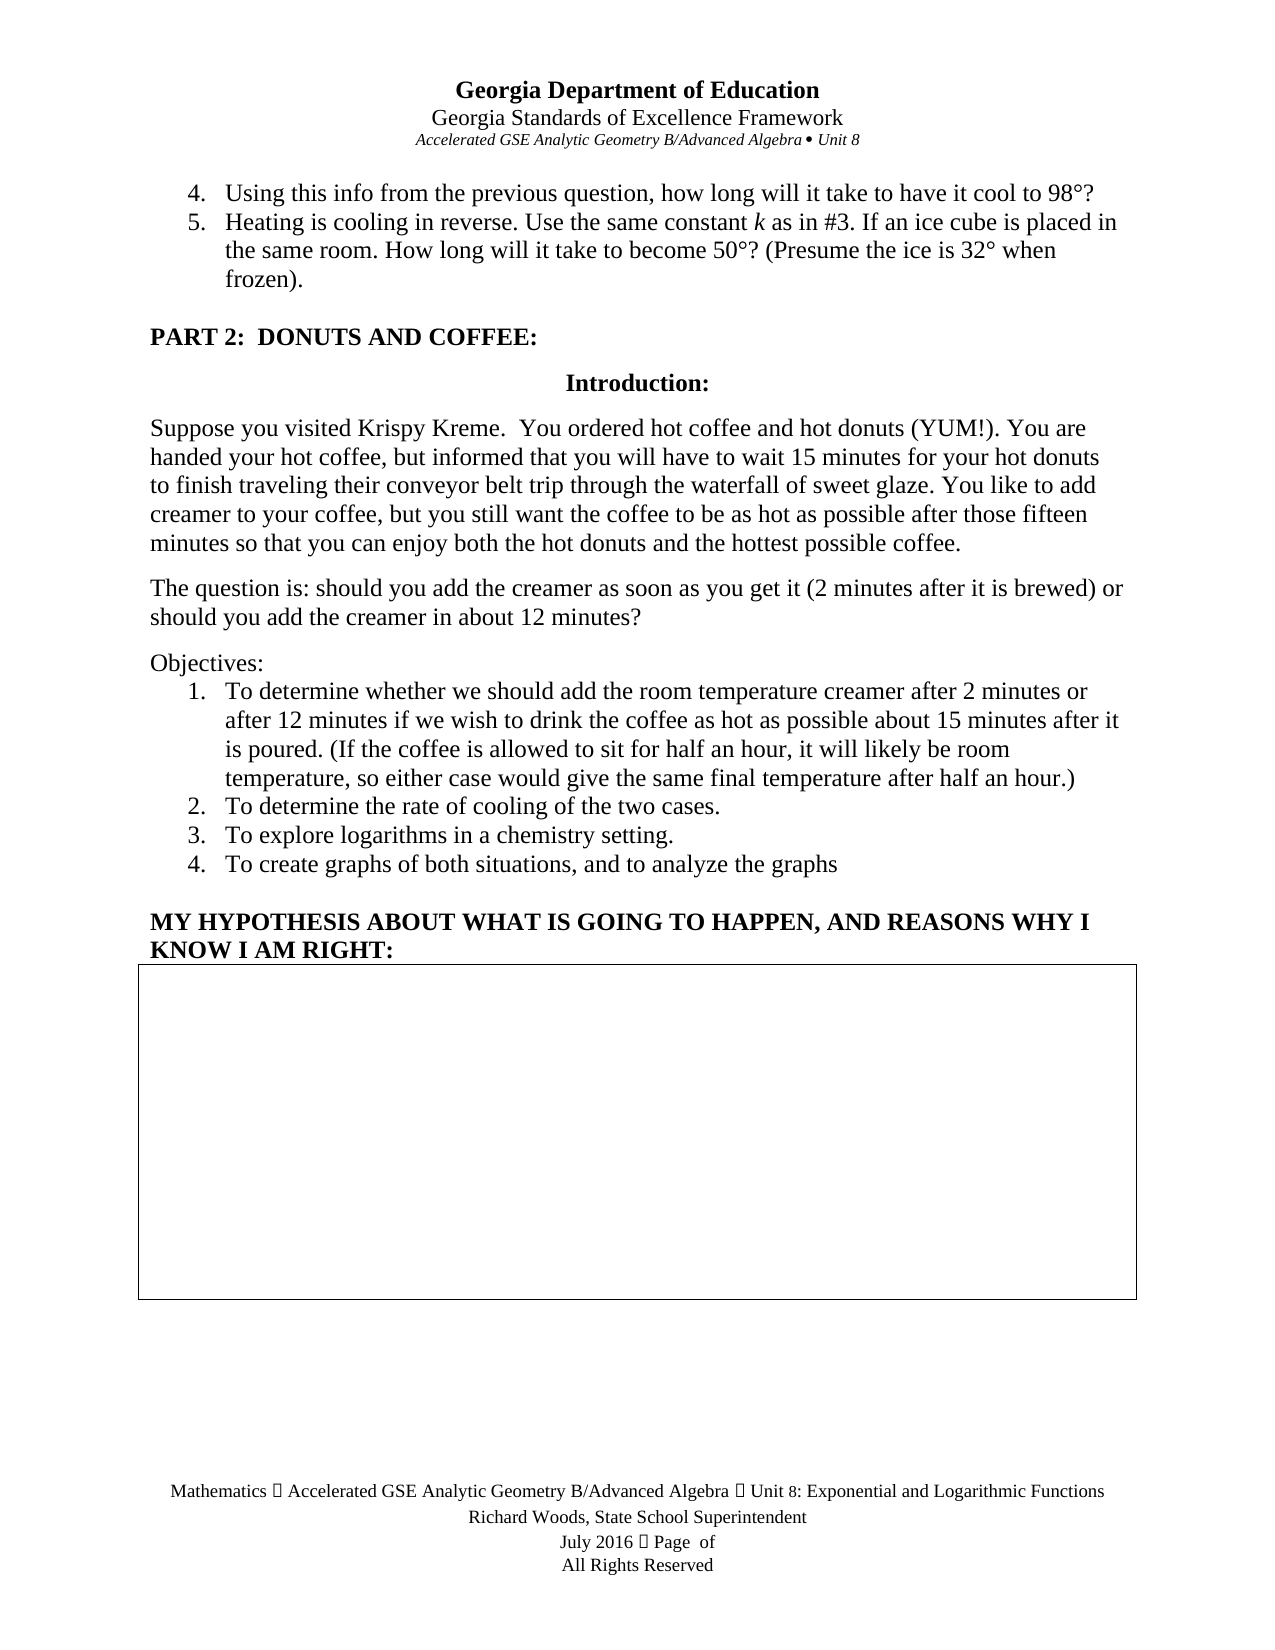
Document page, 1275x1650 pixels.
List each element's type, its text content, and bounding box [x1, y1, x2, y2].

text The question is: should you add the creamer as soon as you get it (2 minutes after it is brewed) or should you add the creamer in about 12 minutes? [150, 573, 1125, 631]
list Heating is cooling in reverse. Use the same constant k as in #3. If an ice cube is placed in the same room. How long will it take to become 50°? (Presume the ice is 32° when frozen). [187, 207, 1125, 293]
text Suppose you visited Krispy Kreme. You ordered hot coffee and hot donuts (YUM!). You are handed your hot coffee, but informed that you will have to wait 15 minutes for your hot donuts to finish traveling their conveyor belt trip through the waterfall of sweet glaze. You like to add creamer to your coffee, but you still want the coffee to be as hot as possible after those fifteen minutes so that you can enjoy both the hot donuts and the hottest possible coffee. [150, 413, 1125, 557]
text Objectives: [150, 648, 1125, 676]
list To determine whether we should add the room temperature creamer after 2 minutes or after 12 minutes if we wish to drink the coffee as hot as possible about 15 minutes after it is poured. (If the coffee is allowed to sit for half an hour, it will likely be room temperature, so either case would give the same final temperature after half an hour.) [187, 676, 1125, 791]
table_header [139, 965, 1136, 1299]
text PART 2: DONUTS AND COFFEE: [150, 322, 1125, 351]
text Introduction: [150, 368, 1125, 396]
text MY HYPOTHESIS ABOUT WHAT IS GOING TO HAPPEN, AND REASONS WHY I KNOW I AM RIGHT: [150, 907, 1125, 964]
list Using this info from the previous question, how long will it take to have it cool to 98°? [187, 178, 1125, 207]
list To create graphs of both situations, and to analyze the graphs [187, 849, 1125, 878]
list To determine the rate of cooling of the two cases. [187, 791, 1125, 820]
list To explore logarithms in a chemistry setting. [187, 820, 1125, 849]
